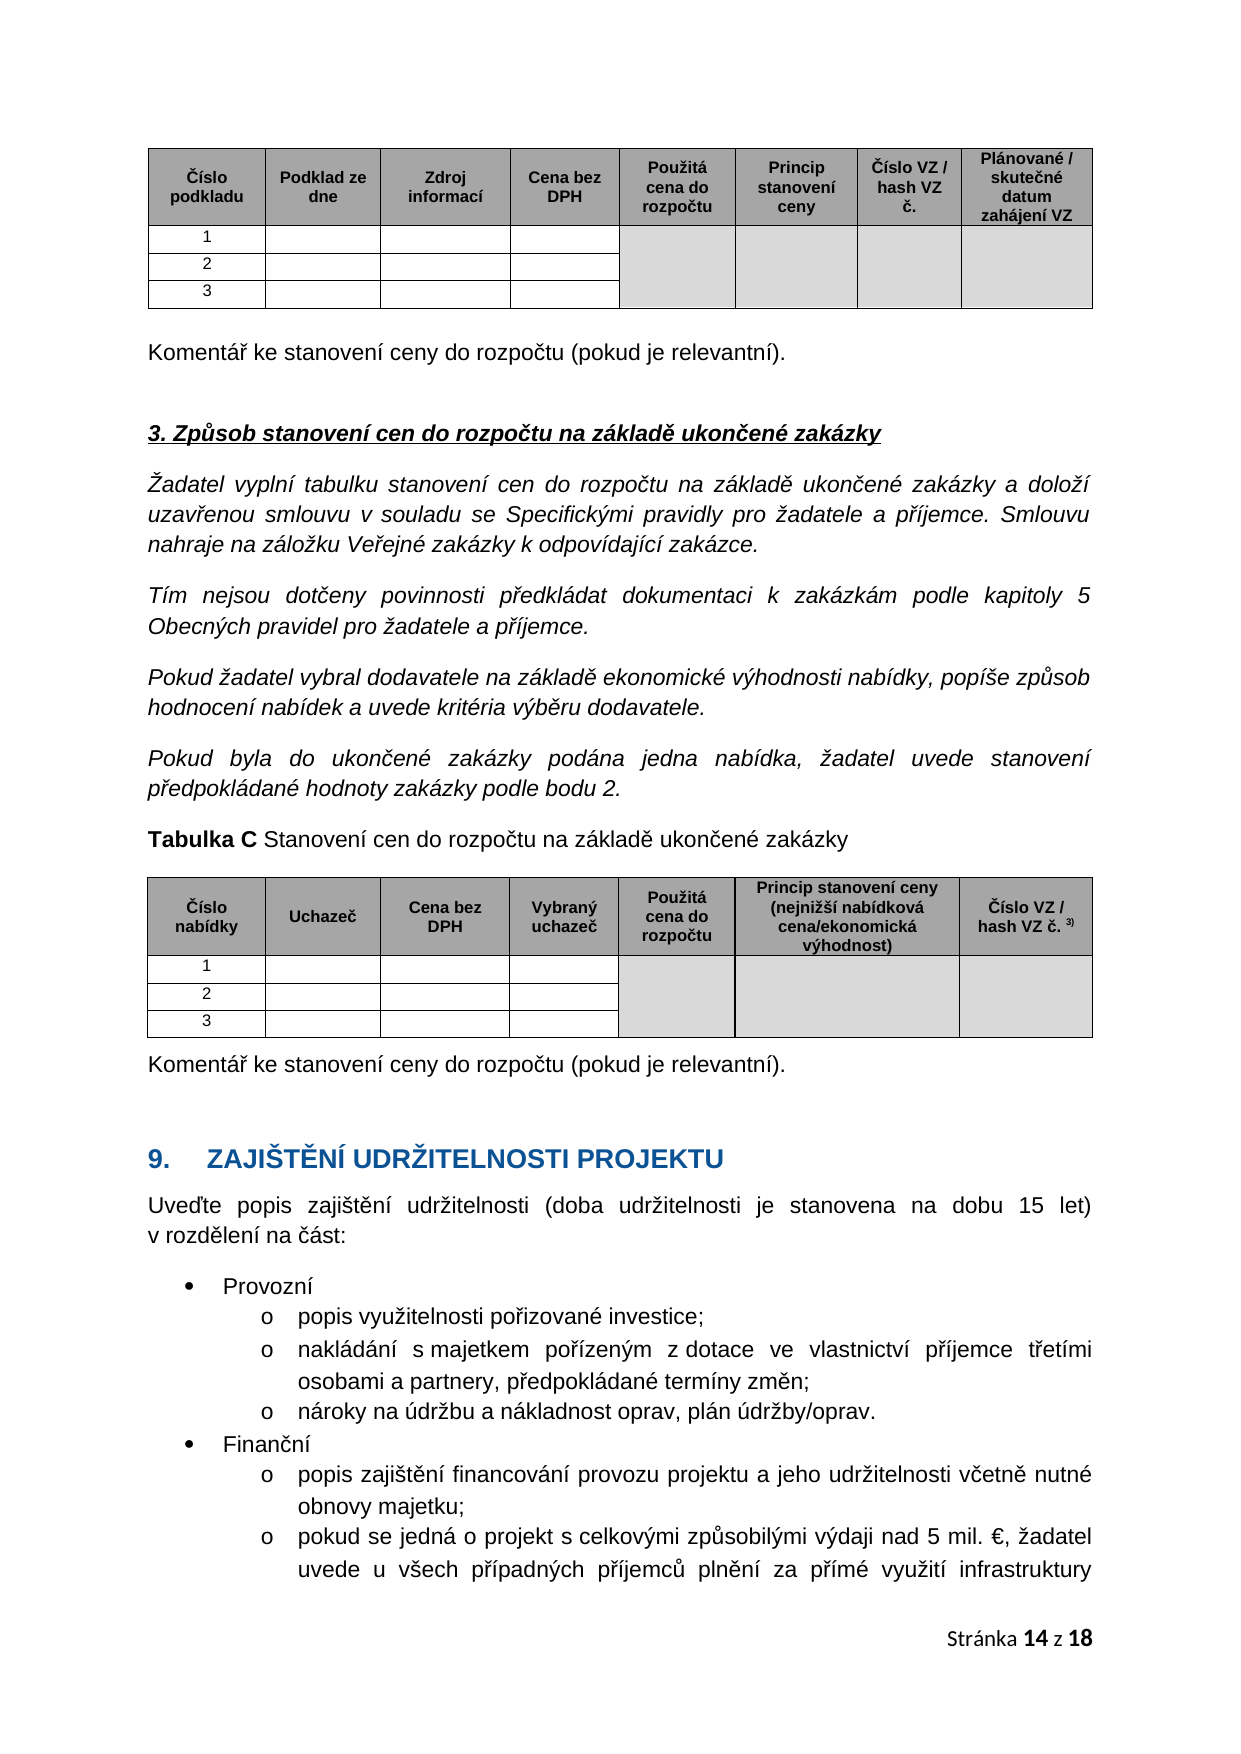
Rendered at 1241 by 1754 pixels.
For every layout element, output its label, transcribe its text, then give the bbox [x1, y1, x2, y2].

table_header Číslo VZ / hash VZ č. 3) [960, 878, 1092, 955]
table_cell [381, 956, 509, 982]
table_cell [736, 226, 857, 307]
table_cell [736, 956, 959, 1037]
table_cell 2 [149, 254, 265, 280]
table_cell 2 [148, 984, 265, 1010]
table_header Uchazeč [266, 878, 380, 955]
table_cell [962, 226, 1092, 307]
table_cell [266, 254, 380, 280]
list Komentář ke stanovení ceny do rozpočtu (pokud je relevantní). [148, 339, 1093, 365]
list popis využitelnosti pořizované investice; [260, 1303, 1093, 1332]
text 3. Způsob stanovení cen do rozpočtu na základě ukončené zakázky [148, 420, 1093, 446]
table_cell [266, 281, 380, 307]
table_cell [620, 226, 735, 307]
list nakládání s majetkem pořízeným z dotace ve vlastnictví příjemce třetími osobami a partnery, předpokládané termíny změn; [260, 1336, 1093, 1394]
table_header Princip stanovení ceny [736, 149, 857, 225]
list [260, 1523, 1093, 1582]
text Komentář ke stanovení ceny do rozpočtu (pokud je relevantní). [148, 1051, 1093, 1077]
text Pokud byla do ukončené zakázky podána jedna nabídka, žadatel uvede stanovení předpokládané hodnoty zakázky podle bodu 2. [148, 745, 1093, 802]
table_cell [266, 956, 380, 982]
table_header Použitá cena do rozpočtu [619, 878, 734, 955]
table_cell [266, 1011, 380, 1037]
table_header Plánované / skutečné datum zahájení VZ [962, 149, 1092, 225]
table_cell [510, 984, 618, 1010]
text Tabulka C Stanovení cen do rozpočtu na základě ukončené zakázky [148, 826, 1093, 853]
list Finanční [185, 1431, 1093, 1457]
table_cell [619, 956, 734, 1037]
list popis zajištění financování provozu projektu a jeho udržitelnosti včetně nutné obnovy majetku; [260, 1461, 1093, 1519]
table_cell [381, 226, 510, 253]
table_header Číslo podkladu [149, 149, 265, 225]
table_cell [266, 226, 380, 253]
list nároky na údržbu a nákladnost oprav, plán údržby/oprav. [260, 1398, 1093, 1427]
table_header Číslo VZ / hash VZ č. [858, 149, 961, 225]
table_cell [381, 1011, 509, 1037]
table_header Vybraný uchazeč [510, 878, 618, 955]
table_header Cena bez DPH [511, 149, 619, 225]
text Žadatel vyplní tabulku stanovení cen do rozpočtu na základě ukončené zakázky a doloží uzavřenou smlouvu v souladu se Specifickými pravidly pro žadatele a příjemce. Smlouvu nahraje na záložku Veřejné zakázky k odpovídající zakázce. [148, 471, 1093, 558]
text Uveďte popis zajištění udržitelnosti (doba udržitelnosti je stanovena na dobu 15 let) v rozdělení na část: [148, 1192, 1093, 1248]
table_cell 1 [149, 226, 265, 253]
table_cell [960, 956, 1092, 1037]
list Provozní [185, 1273, 1093, 1299]
table_cell 3 [148, 1011, 265, 1037]
table_cell [266, 984, 380, 1010]
table_cell [381, 281, 510, 307]
table_cell 3 [149, 281, 265, 307]
text Pokud žadatel vybral dodavatele na základě ekonomické výhodnosti nabídky, popíše způsob hodnocení nabídek a uvede kritéria výběru dodavatele. [148, 664, 1093, 720]
table_header Cena bez DPH [381, 878, 509, 955]
table_cell 1 [148, 956, 265, 982]
table_cell [381, 984, 509, 1010]
table_header Podklad ze dne [266, 149, 380, 225]
table_cell [510, 956, 618, 982]
table_cell [511, 226, 619, 253]
table_cell [510, 1011, 618, 1037]
table_cell [381, 254, 510, 280]
table_cell [511, 281, 619, 307]
table_cell [511, 254, 619, 280]
table_header Použitá cena do rozpočtu [620, 149, 735, 225]
table_header Princip stanovení ceny (nejnižší nabídková cena/ekonomická výhodnost) [736, 878, 959, 955]
subtitle Zajištění udržitelnosti projektu [148, 1143, 1093, 1175]
table_cell [858, 226, 961, 307]
table_header Číslo nabídky [148, 878, 265, 955]
text Tím nejsou dotčeny povinnosti předkládat dokumentaci k zakázkám podle kapitoly 5 Obecných pravidel pro žadatele a příjemce. [148, 582, 1093, 639]
table_header Zdroj informací [381, 149, 510, 225]
